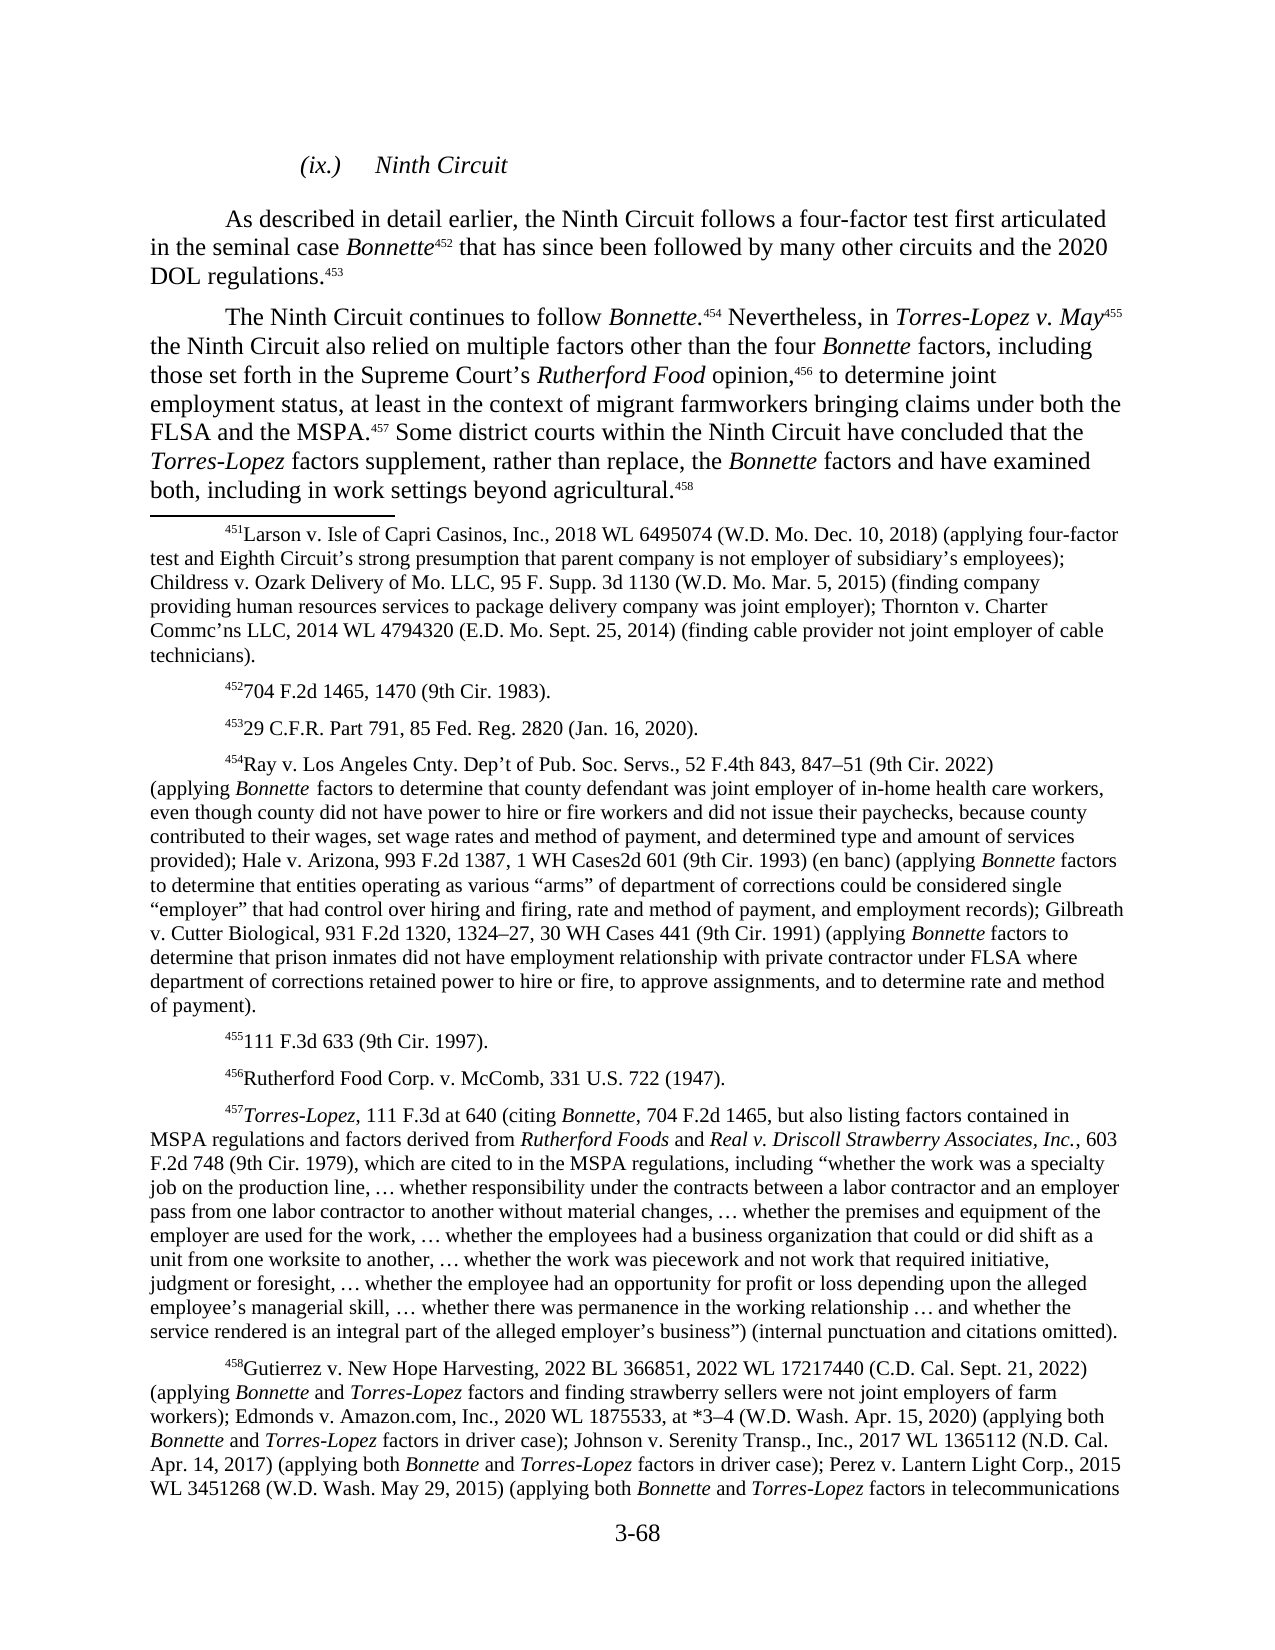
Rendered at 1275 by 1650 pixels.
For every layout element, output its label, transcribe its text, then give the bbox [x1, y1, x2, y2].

text The Ninth Circuit continues to follow Bonnette. Nevertheless, in Torres-Lopez v. May the Ninth Circuit also relied on multiple factors other than the four Bonnette factors, including those set forth in the Supreme Court’s Rutherford Food opinion, to determine joint employment status, at least in the context of migrant farmworkers bringing claims under both the FLSA and the MSPA. Some district courts within the Ninth Circuit have concluded that the Torres-Lopez factors supplement, rather than replace, the Bonnette factors and have examined both, including in work settings beyond agricultural. [150, 302, 1125, 504]
text As described in detail earlier, the Ninth Circuit follows a four-factor test first articulated in the seminal case Bonnette that has since been followed by many other circuits and the 2020 DOL regulations. [150, 204, 1125, 290]
text (ix.) Ninth Circuit [300, 150, 1125, 179]
